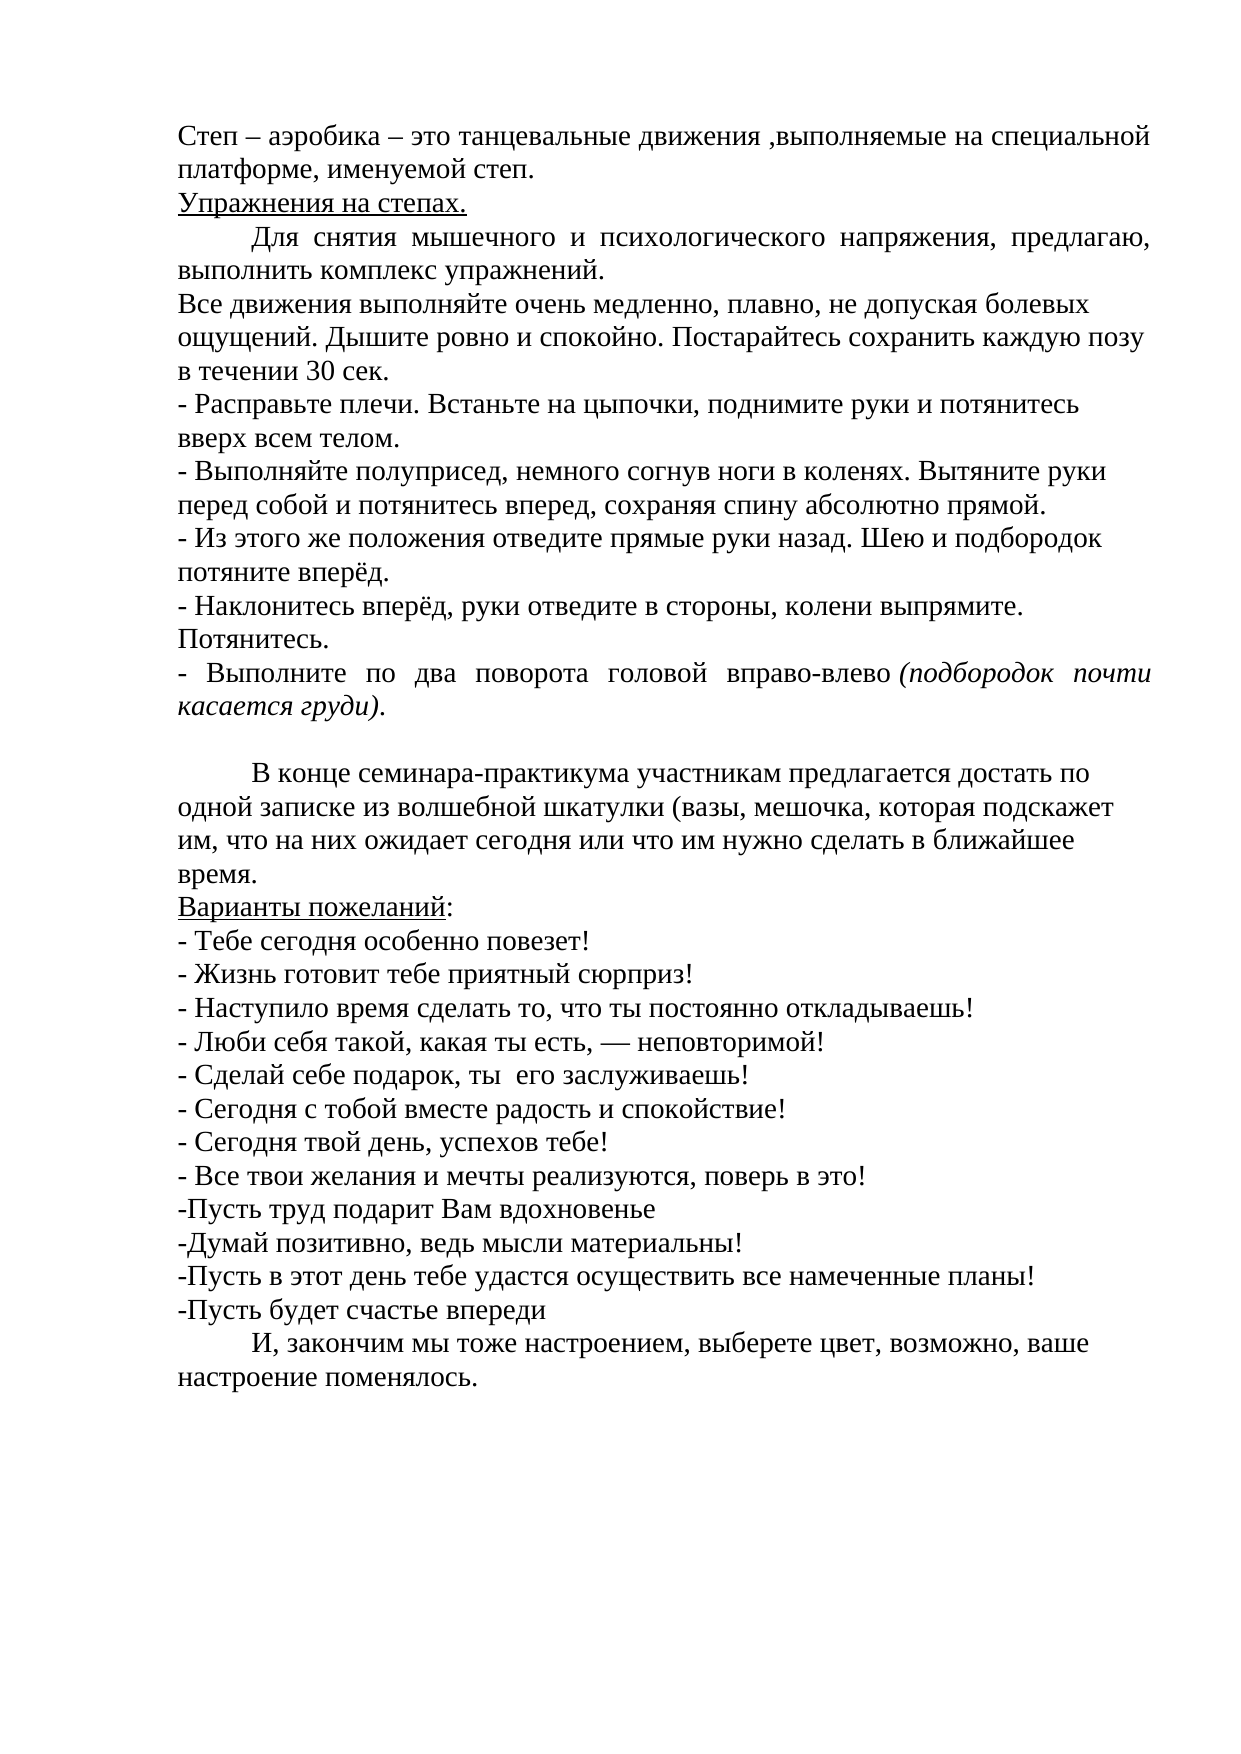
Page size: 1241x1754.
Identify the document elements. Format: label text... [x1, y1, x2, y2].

text - Выполняйте полуприсед, немного согнув ноги в коленях. Вытяните руки перед собой и потянитесь вперед, сохраняя спину абсолютно прямой. [177, 453, 1152, 521]
text - Наступило время сделать то, что ты постоянно откладываешь! [177, 990, 1152, 1024]
text - Наклонитесь вперёд, руки отведите в стороны, колени выпрямите. Потянитесь. [177, 588, 1152, 655]
text Упражнения на степах. [177, 185, 1152, 219]
text - Люби себя такой, какая ты есть, — неповторимой! [177, 1024, 1152, 1057]
text -Пусть будет счастье впереди [177, 1292, 1152, 1326]
text - Сегодня с тобой вместе радость и спокойствие! [177, 1091, 1152, 1124]
text - Выполните по два поворота головой вправо-влево (подбородок почти касается груди). [177, 655, 1152, 722]
text И, закончим мы тоже настроением, выберете цвет, возможно, ваше настроение поменялось. [177, 1326, 1152, 1393]
text - Расправьте плечи. Встаньте на цыпочки, поднимите руки и потянитесь вверх всем телом. [177, 386, 1152, 453]
text -Пусть в этот день тебе удастся осуществить все намеченные планы! [177, 1258, 1152, 1292]
text Для снятия мышечного и психологического напряжения, предлагаю, выполнить комплекс упражнений. [177, 219, 1152, 286]
text - Из этого же положения отведите прямые руки назад. Шею и подбородок потяните вперёд. [177, 521, 1152, 588]
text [177, 118, 1152, 185]
text -Пусть труд подарит Вам вдохновенье [177, 1191, 1152, 1225]
text - Все твои желания и мечты реализуются, поверь в это! [177, 1158, 1152, 1191]
text -Думай позитивно, ведь мысли материальны! [177, 1225, 1152, 1258]
text - Тебе сегодня особенно повезет! [177, 923, 1152, 957]
text Все движения выполняйте очень медленно, плавно, не допуская болевых ощущений. Дышите ровно и спокойно. Постарайтесь сохранить каждую позу в течении 30 сек. [177, 286, 1152, 386]
text - Жизнь готовит тебе приятный сюрприз! [177, 957, 1152, 990]
text - Сегодня твой день, успехов тебе! [177, 1124, 1152, 1158]
text Варианты пожеланий: [177, 889, 1152, 923]
text В конце семинара-практикума участникам предлагается достать по одной записке из волшебной шкатулки (вазы, мешочка, которая подскажет им, что на них ожидает сегодня или что им нужно сделать в ближайшее время. [177, 755, 1152, 889]
text - Сделай себе подарок, ты его заслуживаешь! [177, 1057, 1152, 1091]
